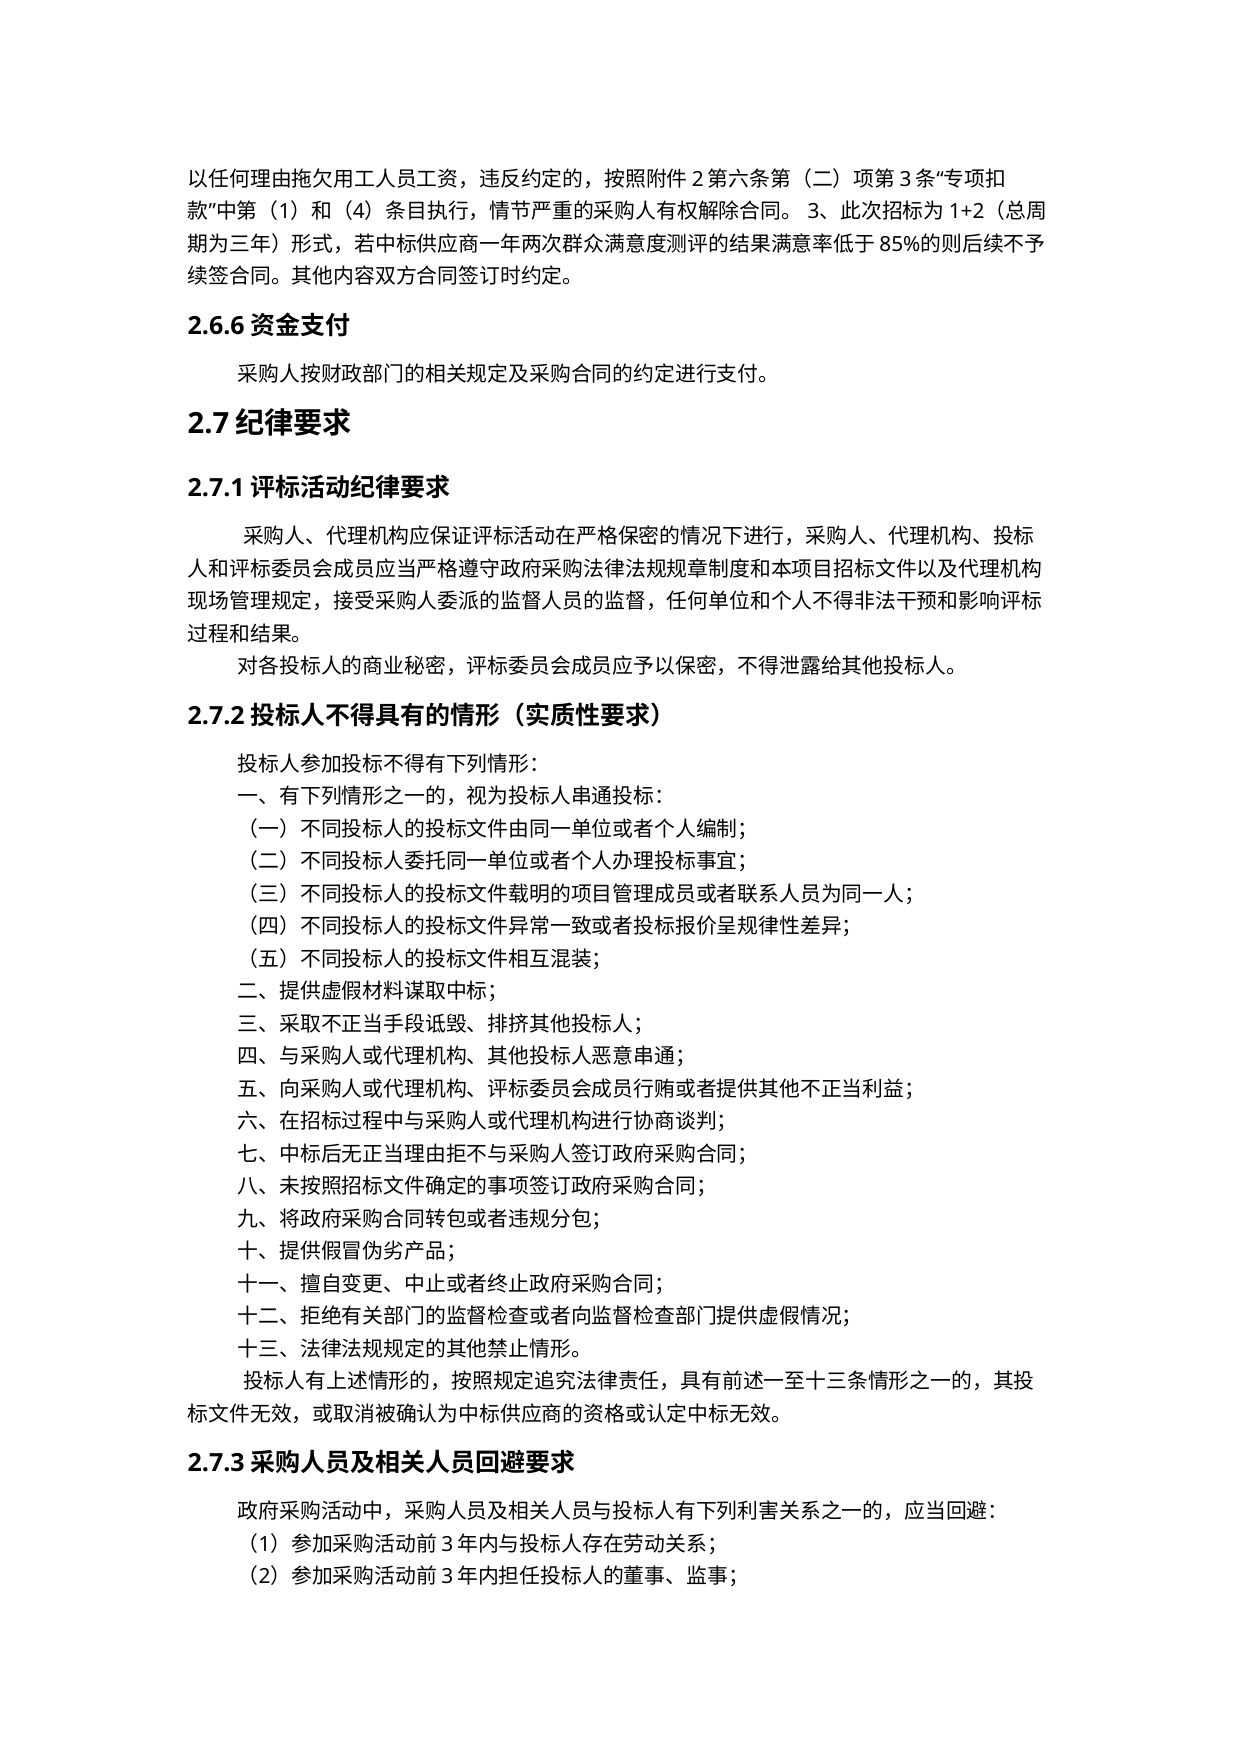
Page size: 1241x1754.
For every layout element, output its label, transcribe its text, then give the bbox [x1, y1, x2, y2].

text 2.7纪律要求 [187, 389, 1053, 454]
text （二）不同投标人委托同一单位或者个人办理投标事宜； [187, 844, 1053, 877]
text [187, 162, 1053, 292]
text 二、提供虚假材料谋取中标； [187, 974, 1053, 1007]
text 十三、法律法规规定的其他禁止情形。 [187, 1332, 1053, 1364]
text （2）参加采购活动前3年内担任投标人的董事、监事； [187, 1559, 1053, 1592]
text 投标人有上述情形的，按照规定追究法律责任，具有前述一至十三条情形之一的，其投标文件无效，或取消被确认为中标供应商的资格或认定中标无效。 [187, 1364, 1053, 1429]
text 九、将政府采购合同转包或者违规分包； [187, 1202, 1053, 1234]
text 四、与采购人或代理机构、其他投标人恶意串通； [187, 1039, 1053, 1072]
text 一、有下列情形之一的，视为投标人串通投标： [187, 779, 1053, 812]
text 采购人按财政部门的相关规定及采购合同的约定进行支付。 [187, 357, 1053, 389]
text 十一、擅自变更、中止或者终止政府采购合同； [187, 1267, 1053, 1299]
text 三、采取不正当手段诋毁、排挤其他投标人； [187, 1007, 1053, 1039]
text 采购人、代理机构应保证评标活动在严格保密的情况下进行，采购人、代理机构、投标人和评标委员会成员应当严格遵守政府采购法律法规规章制度和本项目招标文件以及代理机构现场管理规定，接受采购人委派的监督人员的监督，任何单位和个人不得非法干预和影响评标过程和结果。 [187, 519, 1053, 649]
text （四）不同投标人的投标文件异常一致或者投标报价呈规律性差异； [187, 909, 1053, 942]
text 政府采购活动中，采购人员及相关人员与投标人有下列利害关系之一的，应当回避： [187, 1494, 1053, 1527]
text 2.6.6资金支付 [187, 292, 1053, 357]
text 2.7.1评标活动纪律要求 [187, 454, 1053, 519]
text （五）不同投标人的投标文件相互混装； [187, 942, 1053, 974]
text 2.7.2投标人不得具有的情形（实质性要求） [187, 682, 1053, 747]
text 十二、拒绝有关部门的监督检查或者向监督检查部门提供虚假情况； [187, 1299, 1053, 1332]
text （一）不同投标人的投标文件由同一单位或者个人编制； [187, 812, 1053, 844]
text 六、在招标过程中与采购人或代理机构进行协商谈判； [187, 1104, 1053, 1137]
text 五、向采购人或代理机构、评标委员会成员行贿或者提供其他不正当利益； [187, 1072, 1053, 1104]
text 投标人参加投标不得有下列情形： [187, 747, 1053, 779]
text 对各投标人的商业秘密，评标委员会成员应予以保密，不得泄露给其他投标人。 [187, 649, 1053, 682]
text 八、未按照招标文件确定的事项签订政府采购合同； [187, 1169, 1053, 1202]
text （三）不同投标人的投标文件载明的项目管理成员或者联系人员为同一人； [187, 877, 1053, 909]
text 2.7.3采购人员及相关人员回避要求 [187, 1429, 1053, 1494]
text （1）参加采购活动前3年内与投标人存在劳动关系； [187, 1527, 1053, 1559]
text 七、中标后无正当理由拒不与采购人签订政府采购合同； [187, 1137, 1053, 1169]
text 十、提供假冒伪劣产品； [187, 1234, 1053, 1267]
